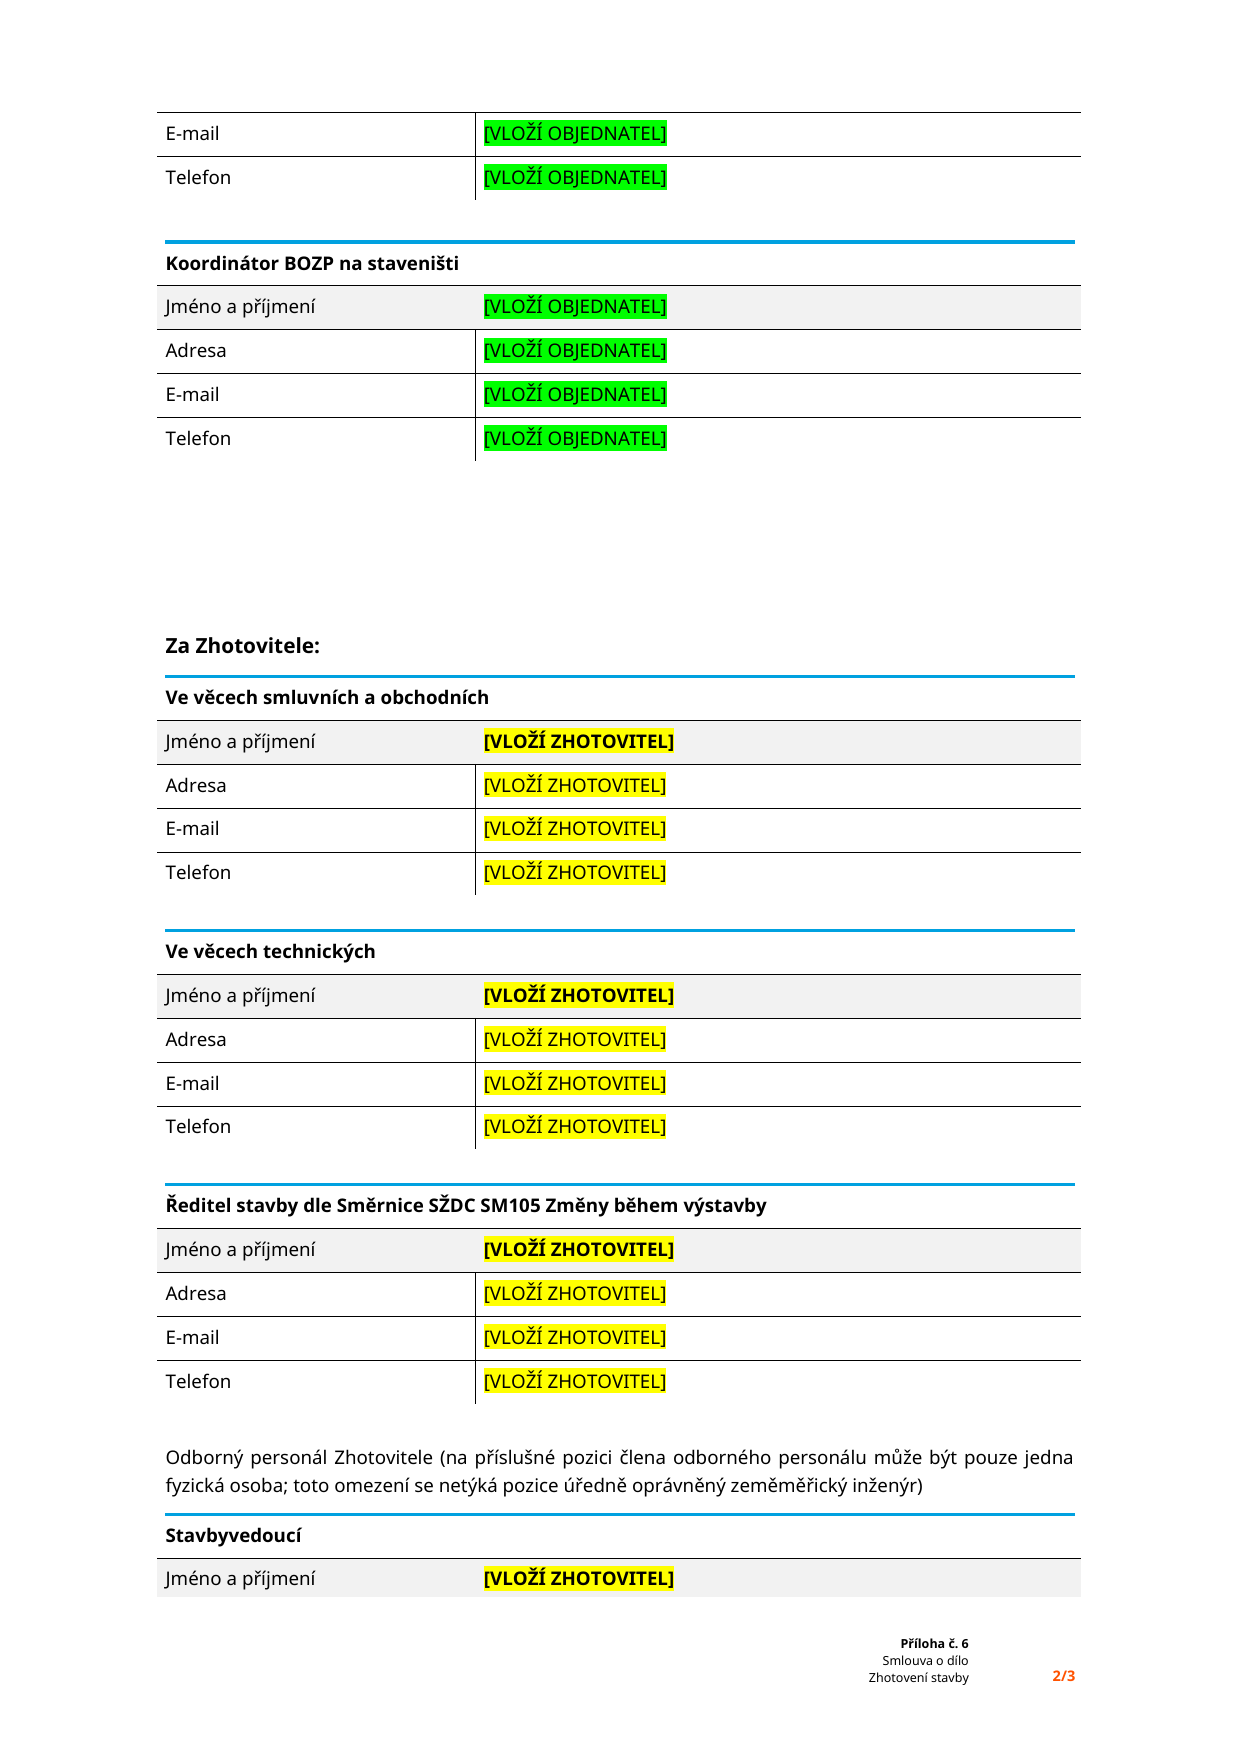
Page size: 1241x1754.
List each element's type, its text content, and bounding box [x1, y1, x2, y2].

table_header Jméno a příjmení [157, 1559, 475, 1597]
table_header [VLOŽÍ ZHOTOVITEL] [475, 721, 1081, 764]
table_cell [VLOŽÍ ZHOTOVITEL] [476, 1019, 1081, 1062]
table_header [VLOŽÍ ZHOTOVITEL] [475, 1559, 1081, 1597]
table_cell Telefon [157, 1107, 475, 1149]
table_cell Telefon [157, 157, 475, 200]
table_cell E-mail [157, 113, 475, 156]
text Ve věcech technických [165, 932, 1075, 964]
table_cell [VLOŽÍ OBJEDNATEL] [476, 374, 1081, 417]
table_header [VLOŽÍ ZHOTOVITEL] [475, 1229, 1081, 1272]
table_cell [VLOŽÍ OBJEDNATEL] [476, 418, 1081, 461]
table_cell [VLOŽÍ ZHOTOVITEL] [476, 853, 1081, 895]
table_cell Telefon [157, 1361, 475, 1403]
table_cell [VLOŽÍ ZHOTOVITEL] [476, 1273, 1081, 1316]
table_header [VLOŽÍ ZHOTOVITEL] [475, 975, 1081, 1018]
table_cell [VLOŽÍ ZHOTOVITEL] [476, 1107, 1081, 1149]
table_header Jméno a příjmení [157, 975, 475, 1018]
table_header Jméno a příjmení [157, 721, 475, 764]
table_cell [VLOŽÍ ZHOTOVITEL] [476, 1063, 1081, 1106]
table_cell [VLOŽÍ ZHOTOVITEL] [476, 765, 1081, 807]
text Za Zhotovitele: [165, 631, 1075, 659]
table_cell Telefon [157, 853, 475, 895]
table_cell E-mail [157, 809, 475, 851]
text Odborný personál Zhotovitele (na příslušné pozici člena odborného personálu může být pouze jedna fyzická osoba; toto omezení se netýká pozice úředně oprávněný zeměměřický inženýr) [165, 1444, 1075, 1498]
table_cell Adresa [157, 765, 475, 807]
text Stavbyvedoucí [165, 1516, 1075, 1547]
text Ve věcech smluvních a obchodních [165, 678, 1075, 710]
text Ředitel stavby dle Směrnice SŽDC SM105 Změny během výstavby [165, 1186, 1075, 1218]
table_cell E-mail [157, 1063, 475, 1106]
text Koordinátor BOZP na staveništi [165, 244, 1075, 275]
table_cell [VLOŽÍ ZHOTOVITEL] [476, 1361, 1081, 1403]
table_cell Adresa [157, 330, 475, 373]
table_cell E-mail [157, 374, 475, 417]
table_header [VLOŽÍ OBJEDNATEL] [475, 286, 1081, 329]
table_cell Adresa [157, 1019, 475, 1062]
table_cell [VLOŽÍ ZHOTOVITEL] [476, 1317, 1081, 1360]
table_cell E-mail [157, 1317, 475, 1360]
table_cell [VLOŽÍ ZHOTOVITEL] [476, 809, 1081, 851]
table_header Jméno a příjmení [157, 286, 475, 329]
table_cell Adresa [157, 1273, 475, 1316]
table_cell [VLOŽÍ OBJEDNATEL] [476, 330, 1081, 373]
table_cell [VLOŽÍ OBJEDNATEL] [476, 157, 1081, 200]
table_cell [VLOŽÍ OBJEDNATEL] [476, 113, 1081, 156]
table_cell Telefon [157, 418, 475, 461]
table_header Jméno a příjmení [157, 1229, 475, 1272]
